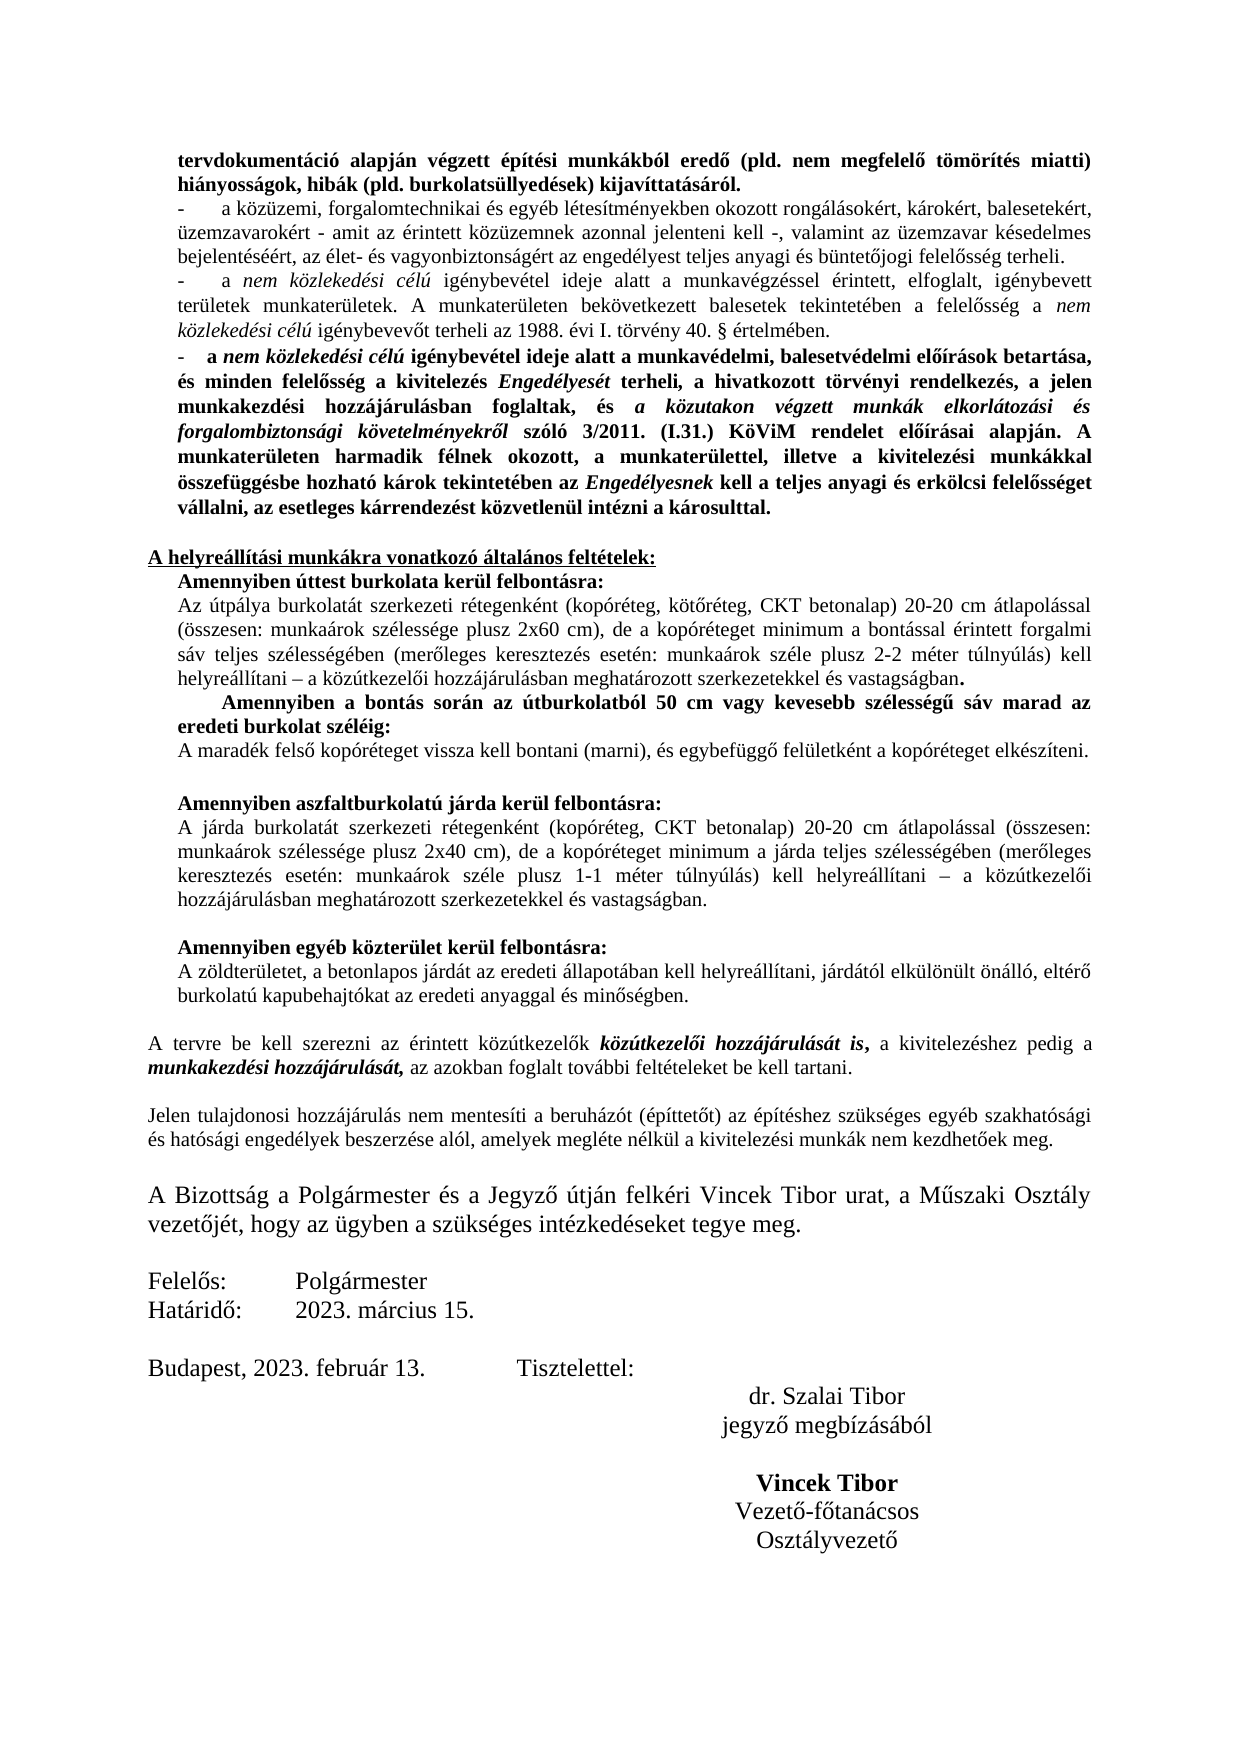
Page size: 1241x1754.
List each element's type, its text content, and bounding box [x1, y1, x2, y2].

text A járda burkolatát szerkezeti rétegenként (kopóréteg, CKT betonalap) 20-20 cm átlapolással (összesen: munkaárok szélessége plusz 2x40 cm), de a kopóréteget minimum a járda teljes szélességében (merőleges keresztezés esetén: munkaárok széle plusz 1-1 méter túlnyúlás) kell helyreállítani – a közútkezelői hozzájárulásban meghatározott szerkezetekkel és vastagságban. [177, 814, 1093, 911]
text Amennyiben egyéb közterület kerül felbontásra: [177, 935, 1093, 959]
text Vezető-főtanácsos [148, 1496, 1093, 1525]
text Amennyiben a bontás során az útburkolatból 50 cm vagy kevesebb szélességű sáv marad az eredeti burkolat széléig: [177, 689, 1093, 738]
text Az útpálya burkolatát szerkezeti rétegenként (kopóréteg, kötőréteg, CKT betonalap) 20-20 cm átlapolással (összesen: munkaárok szélessége plusz 2x60 cm), de a kopóréteget minimum a bontással érintett forgalmi sáv teljes szélességében (merőleges keresztezés esetén: munkaárok széle plusz 2-2 méter túlnyúlás) kell helyreállítani – a közútkezelői hozzájárulásban meghatározott szerkezetekkel és vastagságban. [177, 593, 1093, 689]
text Vincek Tibor [148, 1468, 1093, 1496]
text dr. Szalai Tibor [148, 1381, 1093, 1410]
text Osztályvezető [148, 1525, 1093, 1554]
list a nem közlekedési célú igénybevétel ideje alatt a munkavégzéssel érintett, elfoglalt, igénybevett területek munkaterületek. A munkaterületen bekövetkezett balesetek tekintetében a felelősség a nem közlekedési célú igénybevevőt terheli az 1988. évi I. törvény 40. § értelmében. [177, 268, 1093, 342]
text A maradék felső kopóréteget vissza kell bontani (marni), és egybefüggő felületként a kopóréteget elkészíteni. [177, 738, 1093, 762]
text Határidő: 2023. március 15. [148, 1295, 1093, 1324]
text Amennyiben úttest burkolata kerül felbontásra: [177, 569, 1093, 593]
text Amennyiben aszfaltburkolatú járda kerül felbontásra: [177, 791, 1093, 814]
list a nem közlekedési célú igénybevétel ideje alatt a munkavédelmi, balesetvédelmi előírások betartása, és minden felelősség a kivitelezés Engedélyesét terheli, a hivatkozott törvényi rendelkezés, a jelen munkakezdési hozzájárulásban foglaltak, és a közutakon végzett munkák elkorlátozási és forgalombiztonsági követelményekről szóló 3/2011. (I.31.) KöViM rendelet előírásai alapján. A munkaterületen harmadik félnek okozott, a munkaterülettel, illetve a kivitelezési munkákkal összefüggésbe hozható károk tekintetében az Engedélyesnek kell a teljes anyagi és erkölcsi felelősséget vállalni, az esetleges kárrendezést közvetlenül intézni a károsulttal. [177, 343, 1093, 519]
text Budapest, 2023. február 13. Tisztelettel: [148, 1353, 1093, 1381]
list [177, 148, 1093, 196]
text jegyző megbízásából [148, 1410, 1093, 1439]
text A Bizottság a Polgármester és a Jegyző útján felkéri Vincek Tibor urat, a Műszaki Osztály vezetőjét, hogy az ügyben a szükséges intézkedéseket tegye meg. [148, 1180, 1093, 1238]
text Felelős: Polgármester [148, 1266, 1093, 1295]
text A zöldterületet, a betonlapos járdát az eredeti állapotában kell helyreállítani, járdától elkülönült önálló, eltérő burkolatú kapubehajtókat az eredeti anyaggal és minőségben. [177, 959, 1093, 1007]
list a közüzemi, forgalomtechnikai és egyéb létesítményekben okozott rongálásokért, károkért, balesetekért, üzemzavarokért - amit az érintett közüzemnek azonnal jelenteni kell -, valamint az üzemzavar késedelmes bejelentéséért, az élet- és vagyonbiztonságért az engedélyest teljes anyagi és büntetőjogi felelősség terheli. [177, 196, 1093, 268]
text A tervre be kell szerezni az érintett közútkezelők közútkezelői hozzájárulását is, a kivitelezéshez pedig a munkakezdési hozzájárulását, az azokban foglalt további feltételeket be kell tartani. [148, 1031, 1093, 1079]
text A helyreállítási munkákra vonatkozó általános feltételek: [148, 545, 1093, 569]
text Jelen tulajdonosi hozzájárulás nem mentesíti a beruházót (építtetőt) az építéshez szükséges egyéb szakhatósági és hatósági engedélyek beszerzése alól, amelyek megléte nélkül a kivitelezési munkák nem kezdhetőek meg. [148, 1103, 1093, 1151]
